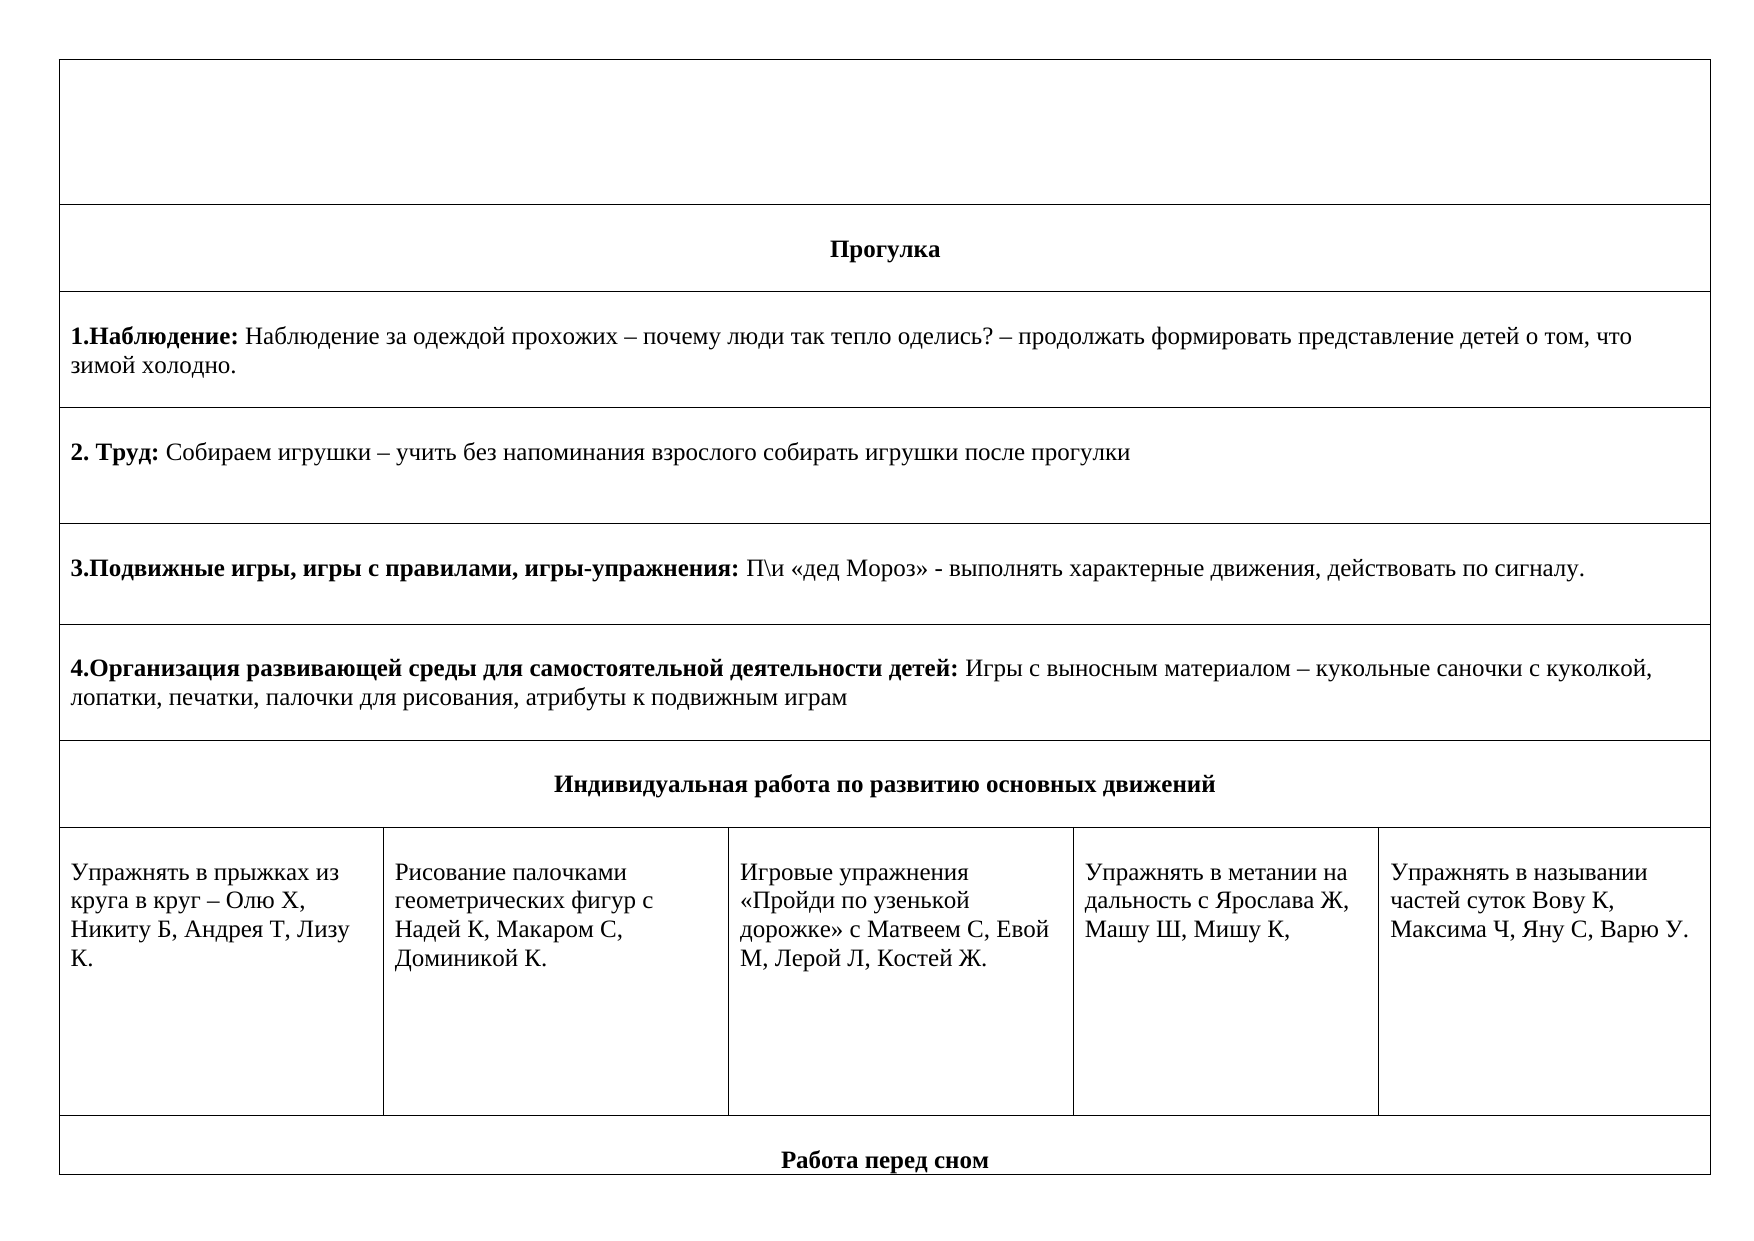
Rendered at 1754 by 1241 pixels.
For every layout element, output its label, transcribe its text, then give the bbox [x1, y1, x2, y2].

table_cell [60, 1116, 1710, 1174]
table_cell 4.Организация развивающей среды для самостоятельной деятельности детей: Игры с выносным материалом – кукольные саночки с куколкой, лопатки, печатки, палочки для рисования, атрибуты к подвижным играм [60, 625, 1710, 739]
table_cell 1.Наблюдение: Наблюдение за одеждой прохожих – почему люди так тепло оделись? – продолжать формировать представление детей о том, что зимой холодно. [60, 292, 1710, 407]
table_cell Упражнять в назывании частей суток Вову К, Максима Ч, Яну С, Варю У. [1379, 828, 1710, 1115]
table_cell Рисование палочками геометрических фигур с Надей К, Макаром С, Доминикой К. [384, 828, 728, 1115]
table_cell Упражнять в прыжках из круга в круг – Олю Х, Никиту Б, Андрея Т, Лизу К. [60, 828, 383, 1115]
table_cell 2. Труд: Собираем игрушки – учить без напоминания взрослого собирать игрушки после прогулки [60, 408, 1710, 523]
table_cell Индивидуальная работа по развитию основных движений [60, 741, 1710, 827]
table_cell Упражнять в метании на дальность с Ярослава Ж, Машу Ш, Мишу К, [1074, 828, 1378, 1115]
table_cell Прогулка [60, 205, 1710, 291]
table_cell Игровые упражнения «Пройди по узенькой дорожке» с Матвеем С, Евой М, Лерой Л, Костей Ж. [729, 828, 1073, 1115]
table_header [60, 60, 1710, 204]
table_cell 3.Подвижные игры, игры с правилами, игры-упражнения: П\и «дед Мороз» - выполнять характерные движения, действовать по сигналу. [60, 524, 1710, 623]
